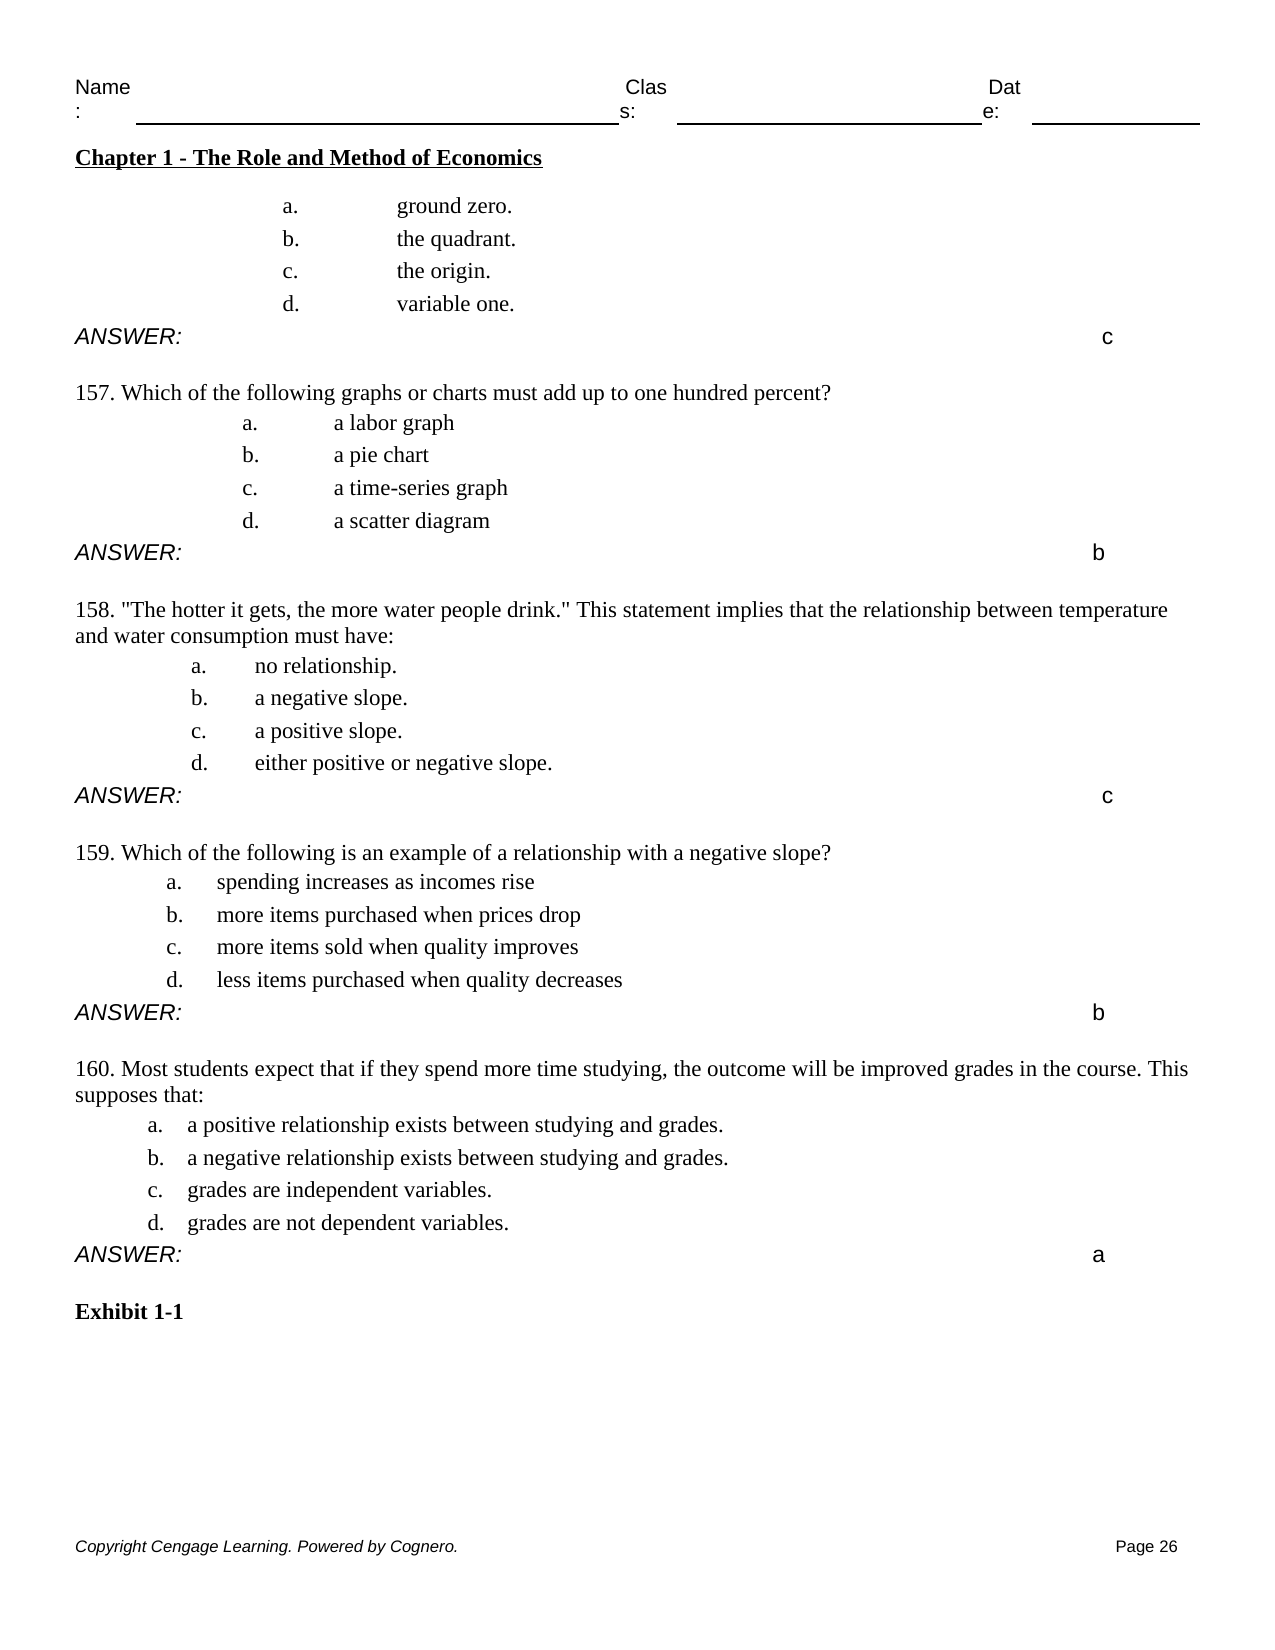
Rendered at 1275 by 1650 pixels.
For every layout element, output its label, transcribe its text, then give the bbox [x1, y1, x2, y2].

table_header 160. ​Most students expect that if they spend more time studying, the outcome will be improved grades in the course. This supposes that: [75, 1055, 1200, 1271]
table_header 158. ​"The hotter it gets, the more water people drink." This statement implies that the relationship between temperature and water consumption must have: [75, 596, 1200, 812]
table_header 159. ​Which of the following is an example of a relationship with a negative slope? [75, 839, 1200, 1028]
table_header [75, 189, 1200, 352]
table_header 157. ​Which of the following graphs or charts must add up to one hundred percent? [75, 379, 1200, 569]
table_header ​Exhibit 1-1 ​ [75, 1298, 1200, 1351]
